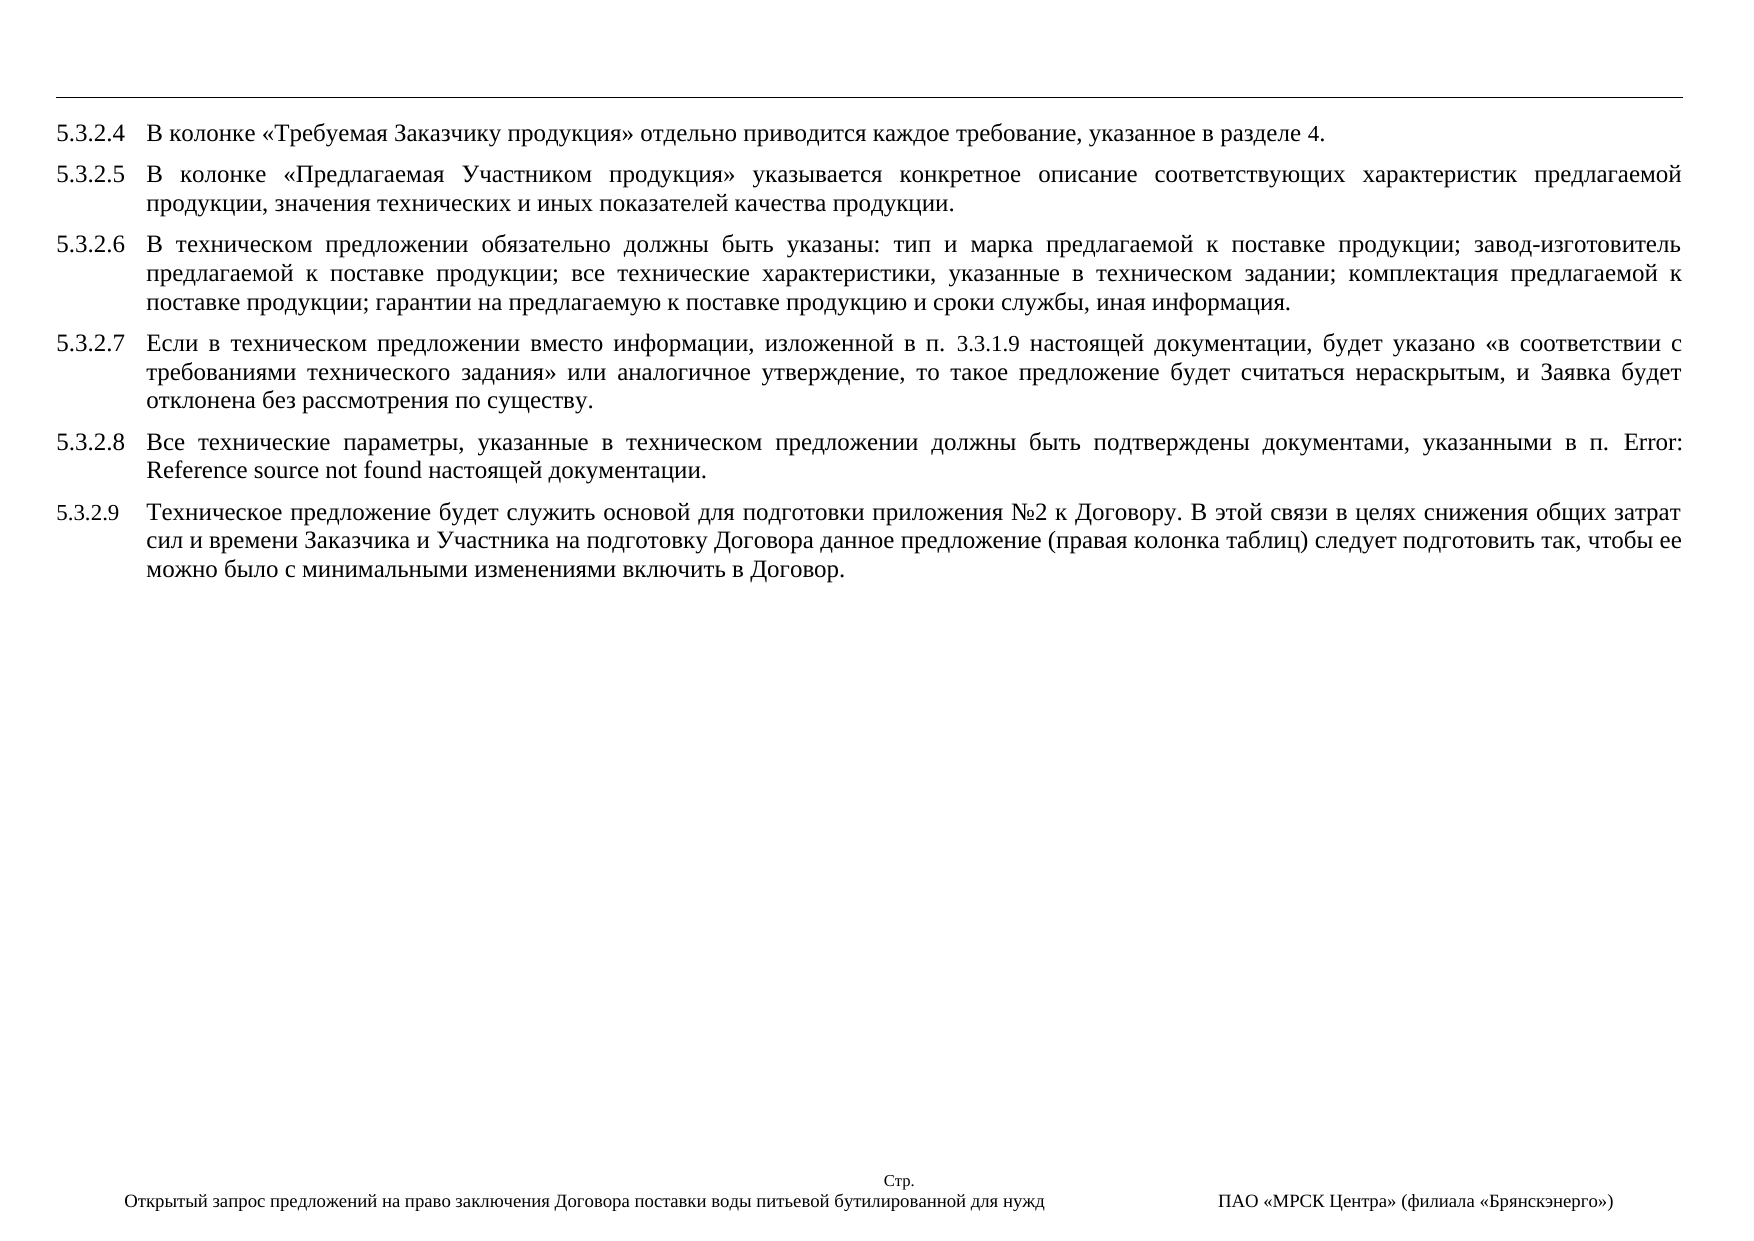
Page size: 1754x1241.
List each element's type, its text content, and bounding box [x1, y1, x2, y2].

list Техническое предложение будет служить основой для подготовки приложения №2 к Договору. В этой связи в целях снижения общих затрат сил и времени Заказчика и Участника на подготовку Договора данное предложение (правая колонка таблиц) следует подготовить так, чтобы ее можно было с минимальными изменениями включить в Договор. [56, 497, 1683, 583]
list Если в техническом предложении вместо информации, изложенной в п. 3.3.1.9 настоящей документации, будет указано «в соответствии с требованиями технического задания» или аналогичное утверждение, то такое предложение будет считаться нераскрытым, и Заявка будет отклонена без рассмотрения по существу. [56, 328, 1683, 414]
list В колонке «Требуемая Заказчику продукция» отдельно приводится каждое требование, указанное в разделе 4. [56, 118, 1683, 147]
list В колонке «Предлагаемая Участником продукция» указывается конкретное описание соответствующих характеристик предлагаемой продукции, значения технических и иных показателей качества продукции. [56, 159, 1683, 217]
list В техническом предложении обязательно должны быть указаны: тип и марка предлагаемой к поставке продукции; завод-изготовитель предлагаемой к поставке продукции; все технические характеристики, указанные в техническом задании; комплектация предлагаемой к поставке продукции; гарантии на предлагаемую к поставке продукцию и сроки службы, иная информация. [56, 229, 1683, 316]
